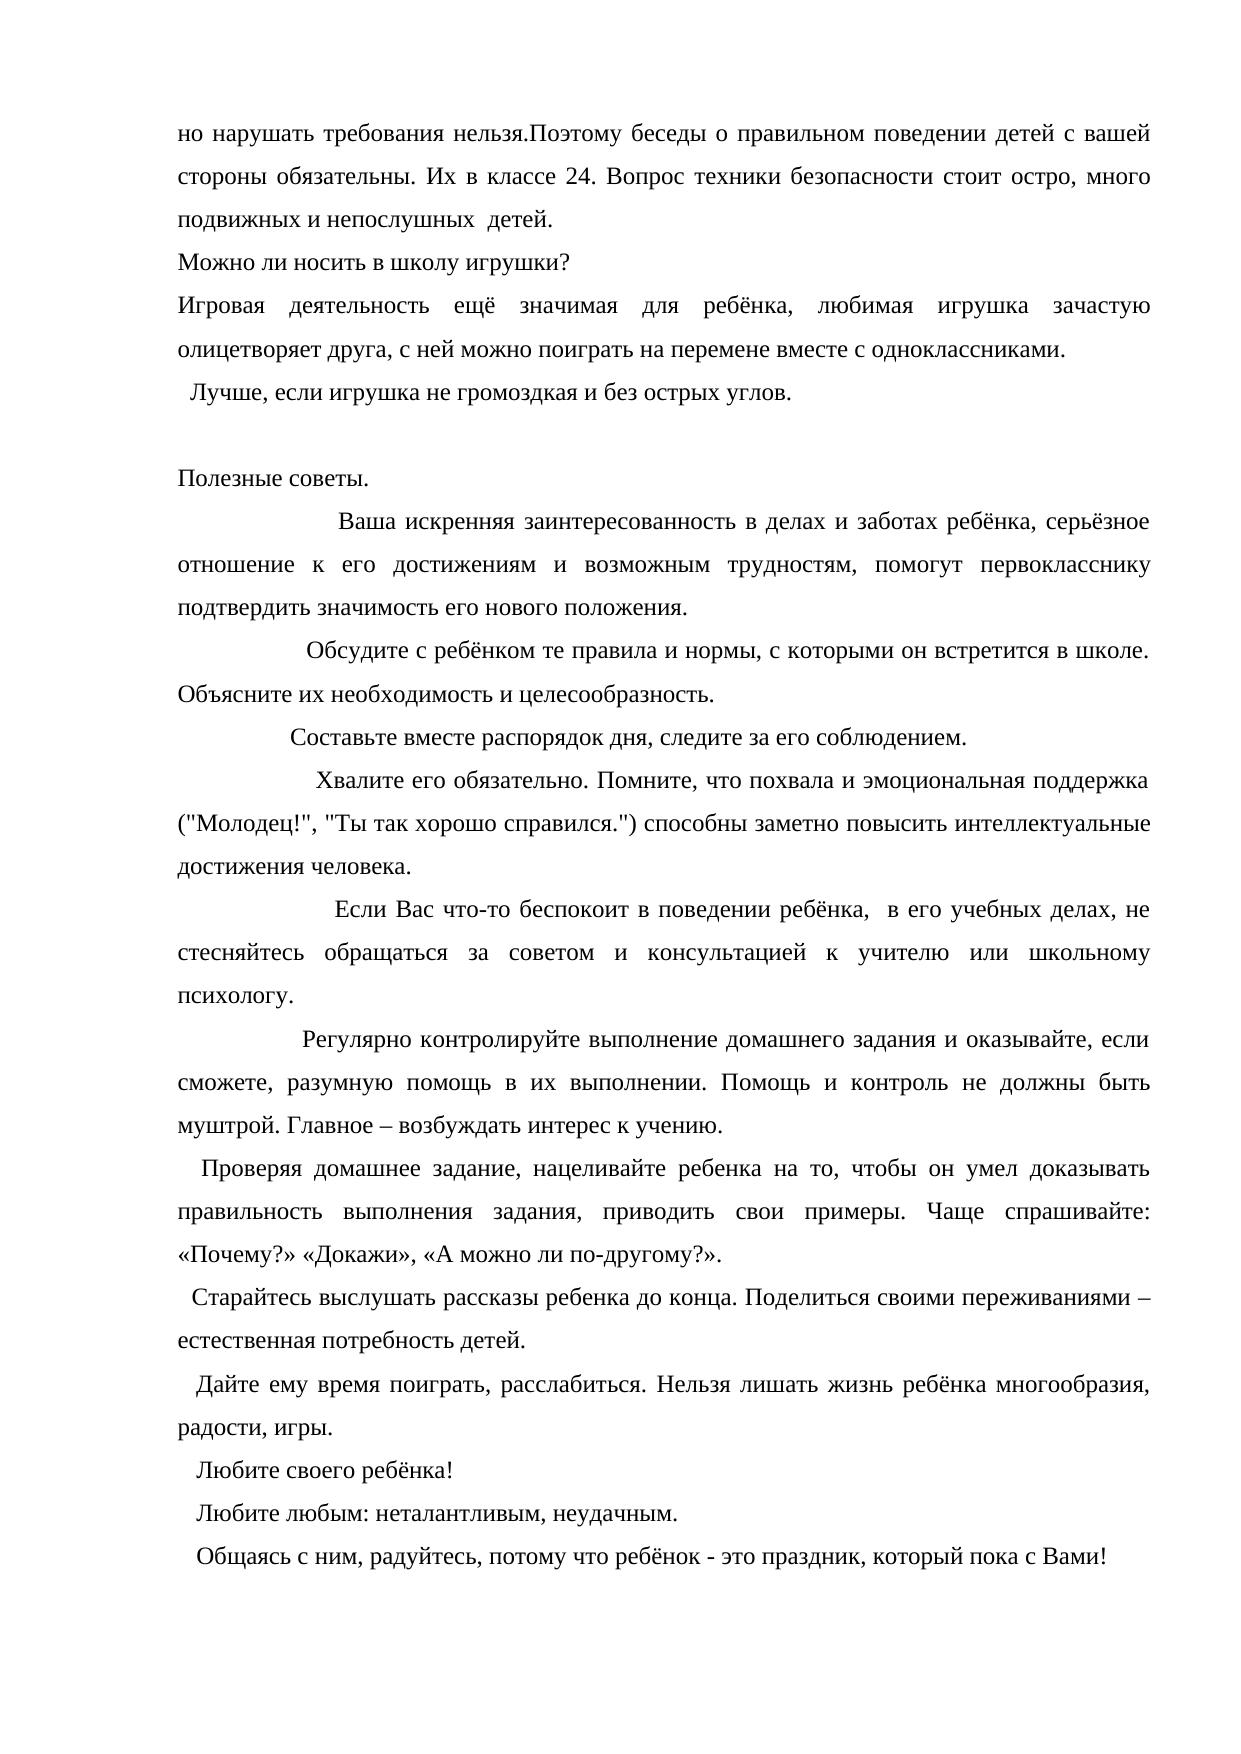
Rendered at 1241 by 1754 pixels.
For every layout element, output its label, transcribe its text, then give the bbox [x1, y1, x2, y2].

text Проверяя домашнее задание, нацеливайте ребенка на то, чтобы он умел доказывать правильность выполнения задания, приводить свои примеры. Чаще спрашивайте: «Почему?» «Докажи», «А можно ли по-другому?». [177, 1153, 1152, 1268]
text Старайтесь выслушать рассказы ребенка до конца. Поделиться своими переживаниями – естественная потребность детей. [177, 1282, 1152, 1354]
text Игровая деятельность ещё значимая для ребёнка, любимая игрушка зачастую олицетворяет друга, с ней можно поиграть на перемене вместе с одноклассниками. [177, 291, 1152, 362]
text Любите своего ребёнка! [177, 1455, 1152, 1484]
text Хвалите его обязательно. Помните, что похвала и эмоциональная поддержка ("Молодец!", "Ты так хорошо справился.") способны заметно повысить интеллектуальные достижения человека. [177, 765, 1152, 880]
text Если Вас что-то беспокоит в поведении ребёнка, в его учебных делах, не стесняйтесь обращаться за советом и консультацией к учителю или школьному психологу. [177, 894, 1152, 1009]
text Можно ли носить в школу игрушки? [177, 247, 1152, 276]
text Ваша искренняя заинтересованность в делах и заботах ребёнка, серьёзное отношение к его достижениям и возможным трудностям, помогут первокласснику подтвердить значимость его нового положения. [177, 506, 1152, 621]
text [177, 118, 1152, 233]
text Регулярно контролируйте выполнение домашнего задания и оказывайте, если сможете, разумную помощь в их выполнении. Помощь и контроль не должны быть муштрой. Главное – возбуждать интерес к учению. [177, 1024, 1152, 1139]
text Дайте ему время поиграть, расслабиться. Нельзя лишать жизнь ребёнка многообразия, радости, игры. [177, 1369, 1152, 1441]
text Любите любым: неталантливым, неудачным. [177, 1498, 1152, 1527]
text Общаясь с ним, радуйтесь, потому что ребёнок - это праздник, который пока с Вами! [177, 1541, 1152, 1570]
text Составьте вместе распорядок дня, следите за его соблюдением. [177, 722, 1152, 751]
text Полезные советы. [177, 463, 1152, 492]
text Лучше, если игрушка не громоздкая и без острых углов. [177, 377, 1152, 406]
text Обсудите с ребёнком те правила и нормы, с которыми он встретится в школе. Объясните их необходимость и целесообразность. [177, 636, 1152, 707]
